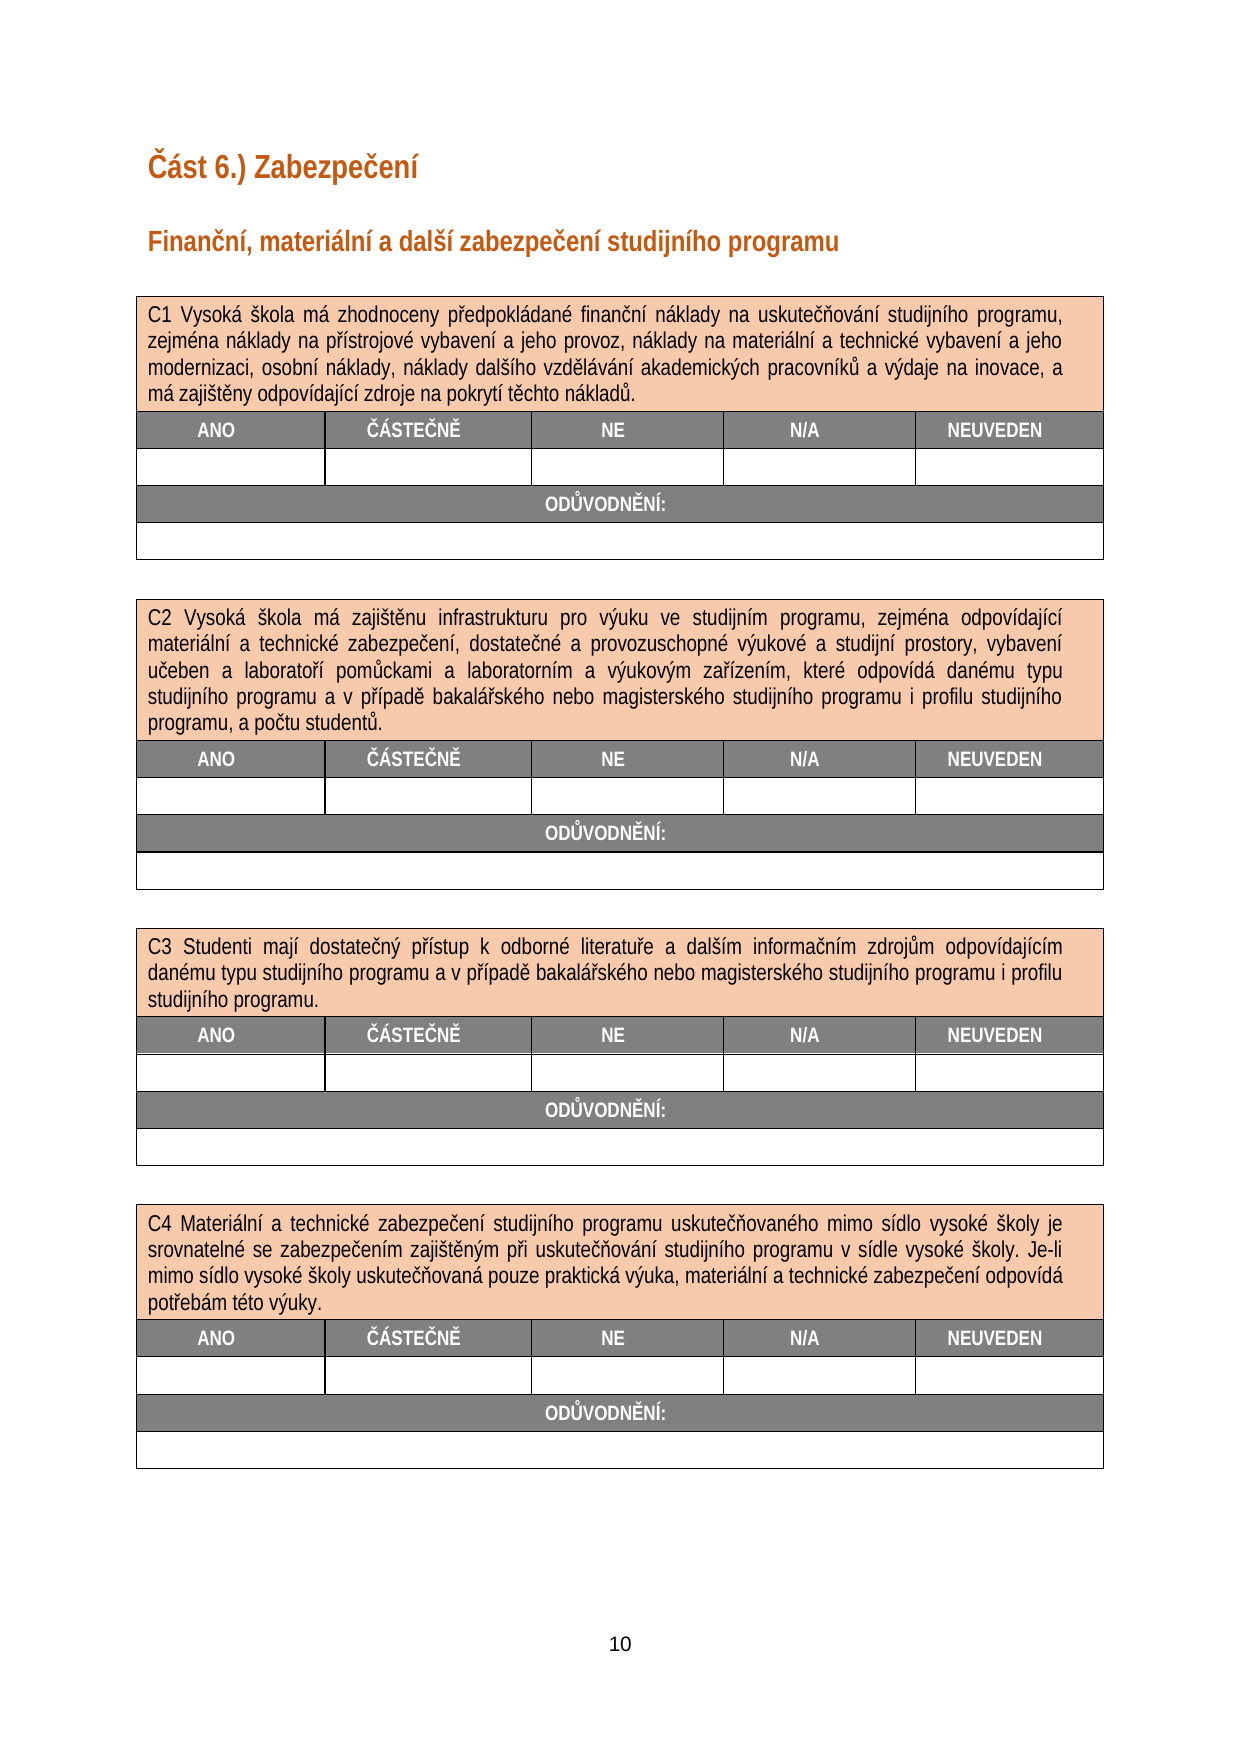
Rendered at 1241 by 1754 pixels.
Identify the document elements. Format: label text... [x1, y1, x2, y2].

table_header C4 Materiální a technické zabezpečení studijního programu uskutečňovaného mimo sídlo vysoké školy je srovnatelné se zabezpečením zajištěným při uskutečňování studijního programu v sídle vysoké školy. Je-li mimo sídlo vysoké školy uskutečňovaná pouze praktická výuka, materiální a technické zabezpečení odpovídá potřebám této výuky. [137, 1205, 1103, 1319]
table_cell NE [532, 741, 723, 777]
table_cell N/A [724, 1320, 915, 1356]
table_cell [137, 523, 1103, 559]
table_cell ANO [137, 1320, 324, 1356]
table_header C3 Studenti mají dostatečný přístup k odborné literatuře a dalším informačním zdrojům odpovídajícím danému typu studijního programu a v případě bakalářského nebo magisterského studijního programu i profilu studijního programu. [137, 929, 1103, 1016]
table_cell [137, 449, 324, 485]
table_cell [916, 449, 1103, 485]
table_cell [137, 778, 324, 814]
table_cell ODŮVODNĚNÍ: [137, 486, 1103, 522]
table_cell [724, 778, 915, 814]
table_cell [137, 1055, 324, 1091]
table_cell ČÁSTEČNĚ [326, 412, 531, 448]
table_cell NE [532, 412, 723, 448]
table_cell NEUVEDEN [916, 412, 1103, 448]
table_cell N/A [724, 412, 915, 448]
table_cell [326, 778, 531, 814]
table_cell [532, 778, 723, 814]
table_cell NE [532, 1017, 723, 1053]
table_header C2 Vysoká škola má zajištěnu infrastrukturu pro výuku ve studijním programu, zejména odpovídající materiální a technické zabezpečení, dostatečné a provozuschopné výukové a studijní prostory, vybavení učeben a laboratoří pomůckami a laboratorním a výukovým zařízením, které odpovídá danému typu studijního programu a v případě bakalářského nebo magisterského studijního programu i profilu studijního programu, a počtu studentů. [137, 600, 1103, 740]
text Část 6.) Zabezpečení [148, 148, 1045, 186]
table_cell [326, 1055, 531, 1091]
table_header C1 Vysoká škola má zhodnoceny předpokládané finanční náklady na uskutečňování studijního programu, zejména náklady na přístrojové vybavení a jeho provoz, náklady na materiální a technické vybavení a jeho modernizaci, osobní náklady, náklady dalšího vzdělávání akademických pracovníků a výdaje na inovace, a má zajištěny odpovídající zdroje na pokrytí těchto nákladů. [137, 297, 1103, 411]
table_cell ANO [137, 412, 324, 448]
table_cell N/A [724, 741, 915, 777]
table_cell ČÁSTEČNĚ [326, 741, 531, 777]
table_cell [916, 778, 1103, 814]
table_cell [326, 449, 531, 485]
table_cell ODŮVODNĚNÍ: [137, 815, 1103, 851]
table_cell [532, 1357, 723, 1393]
table_cell [326, 1357, 531, 1393]
table_cell [137, 1432, 1103, 1468]
table_cell ANO [137, 741, 324, 777]
table_cell [137, 1129, 1103, 1165]
table_cell [724, 1055, 915, 1091]
table_cell ČÁSTEČNĚ [326, 1320, 531, 1356]
table_cell [137, 1357, 324, 1393]
table_cell ODŮVODNĚNÍ: [137, 1395, 1103, 1431]
table_cell [916, 1055, 1103, 1091]
table_cell [724, 1357, 915, 1393]
table_cell [916, 1357, 1103, 1393]
table_cell NEUVEDEN [916, 1017, 1103, 1053]
table_cell [532, 449, 723, 485]
table_cell N/A [724, 1017, 915, 1053]
table_cell [137, 853, 1103, 888]
table_cell [532, 1055, 723, 1091]
table_cell [724, 449, 915, 485]
table_cell ANO [137, 1017, 324, 1053]
text Finanční, materiální a další zabezpečení studijního programu [148, 224, 1045, 258]
table_cell NE [532, 1320, 723, 1356]
table_cell ODŮVODNĚNÍ: [137, 1092, 1103, 1128]
table_cell NEUVEDEN [916, 1320, 1103, 1356]
table_cell ČÁSTEČNĚ [326, 1017, 531, 1053]
table_cell NEUVEDEN [916, 741, 1103, 777]
